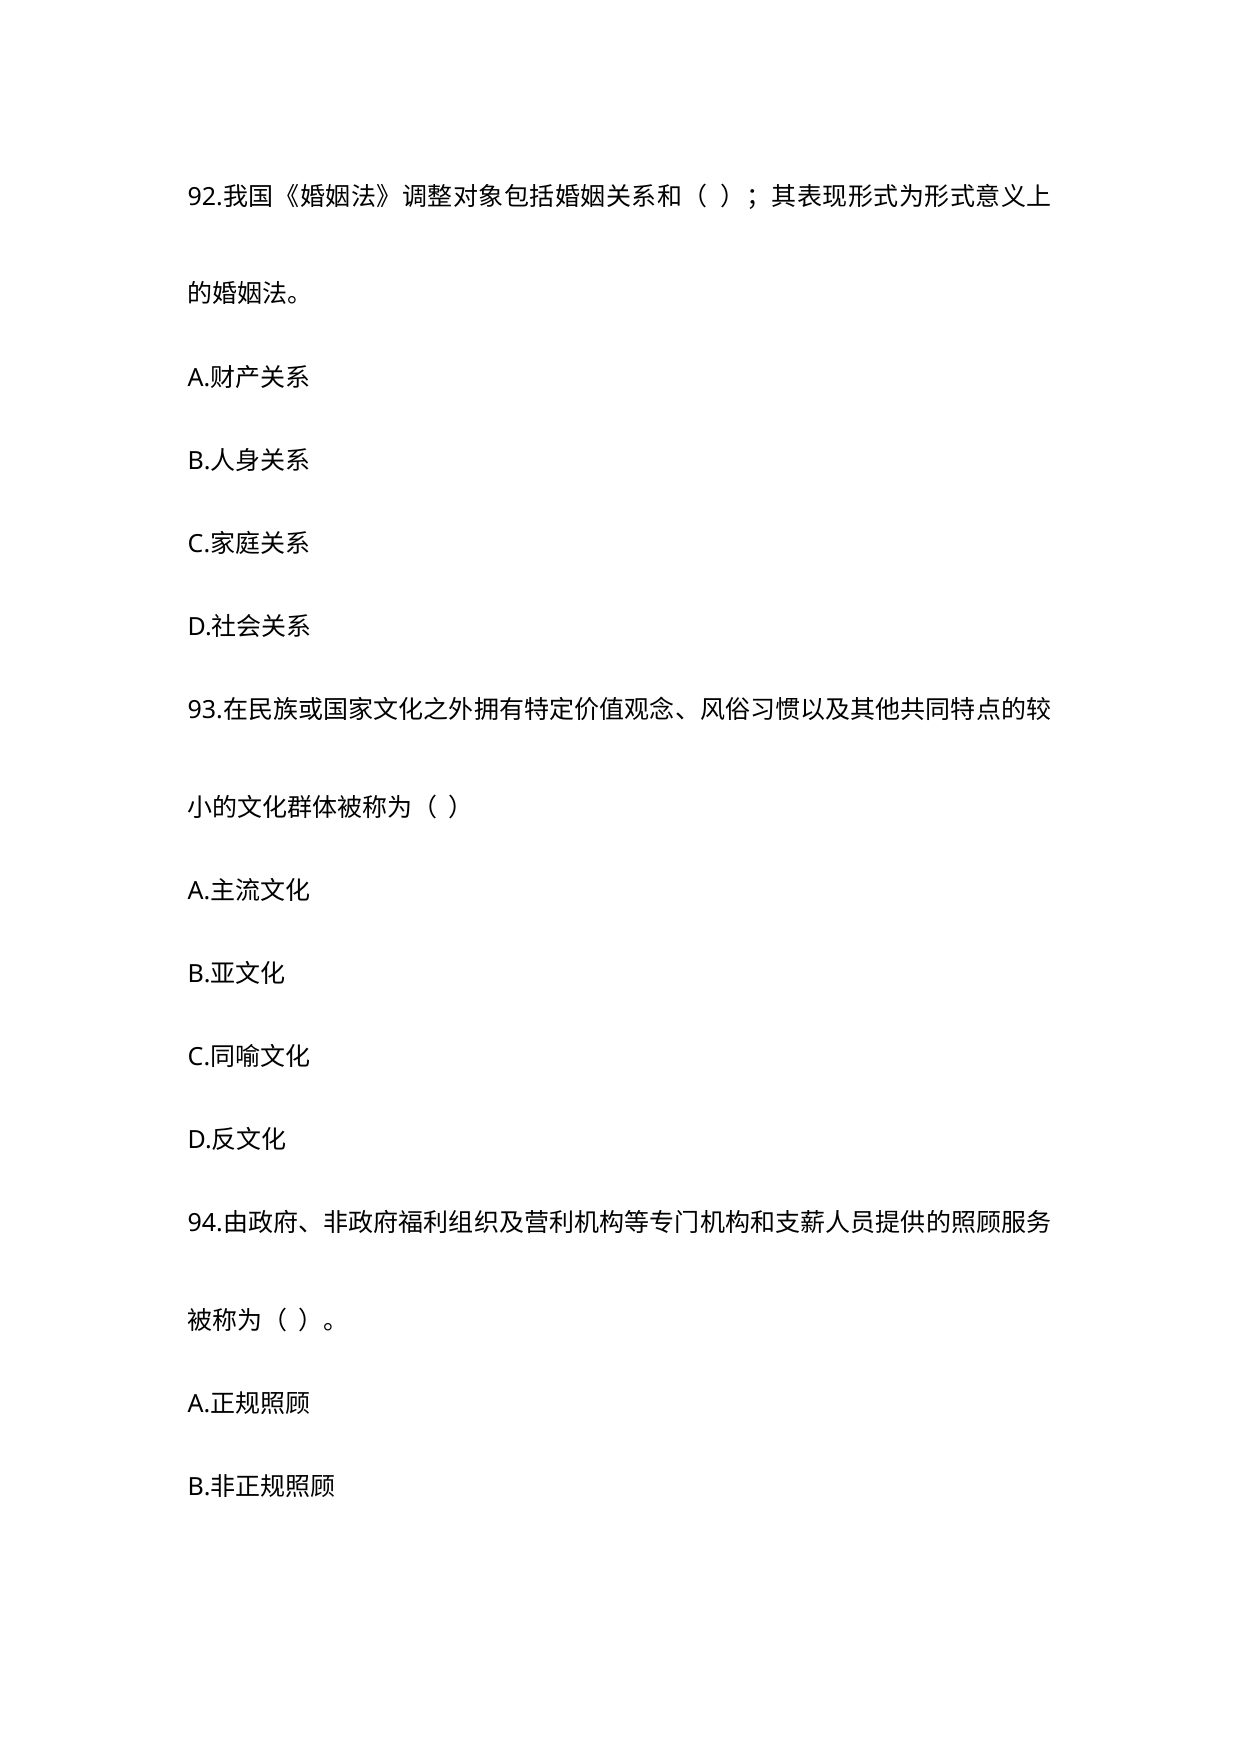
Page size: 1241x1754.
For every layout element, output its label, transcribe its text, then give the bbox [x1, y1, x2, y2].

list 94.由政府、非政府福利组织及营利机构等专门机构和支薪人员提供的照顾服务被称为（ ）。 [187, 1188, 1053, 1351]
list B.亚文化 [187, 939, 1053, 1004]
list D.社会关系 [187, 592, 1053, 657]
list 93.在民族或国家文化之外拥有特定价值观念、风俗习惯以及其他共同特点的较小的文化群体被称为（ ） [187, 675, 1053, 838]
list 92.我国《婚姻法》调整对象包括婚姻关系和（ ）；其表现形式为形式意义上的婚姻法。 [187, 162, 1053, 324]
list A.正规照顾 [187, 1369, 1053, 1434]
list B.人身关系 [187, 426, 1053, 491]
list D.反文化 [187, 1105, 1053, 1170]
list C.家庭关系 [187, 509, 1053, 574]
list B.非正规照顾 [187, 1452, 1053, 1517]
list A.主流文化 [187, 856, 1053, 921]
list A.财产关系 [187, 343, 1053, 408]
list C.同喻文化 [187, 1022, 1053, 1087]
